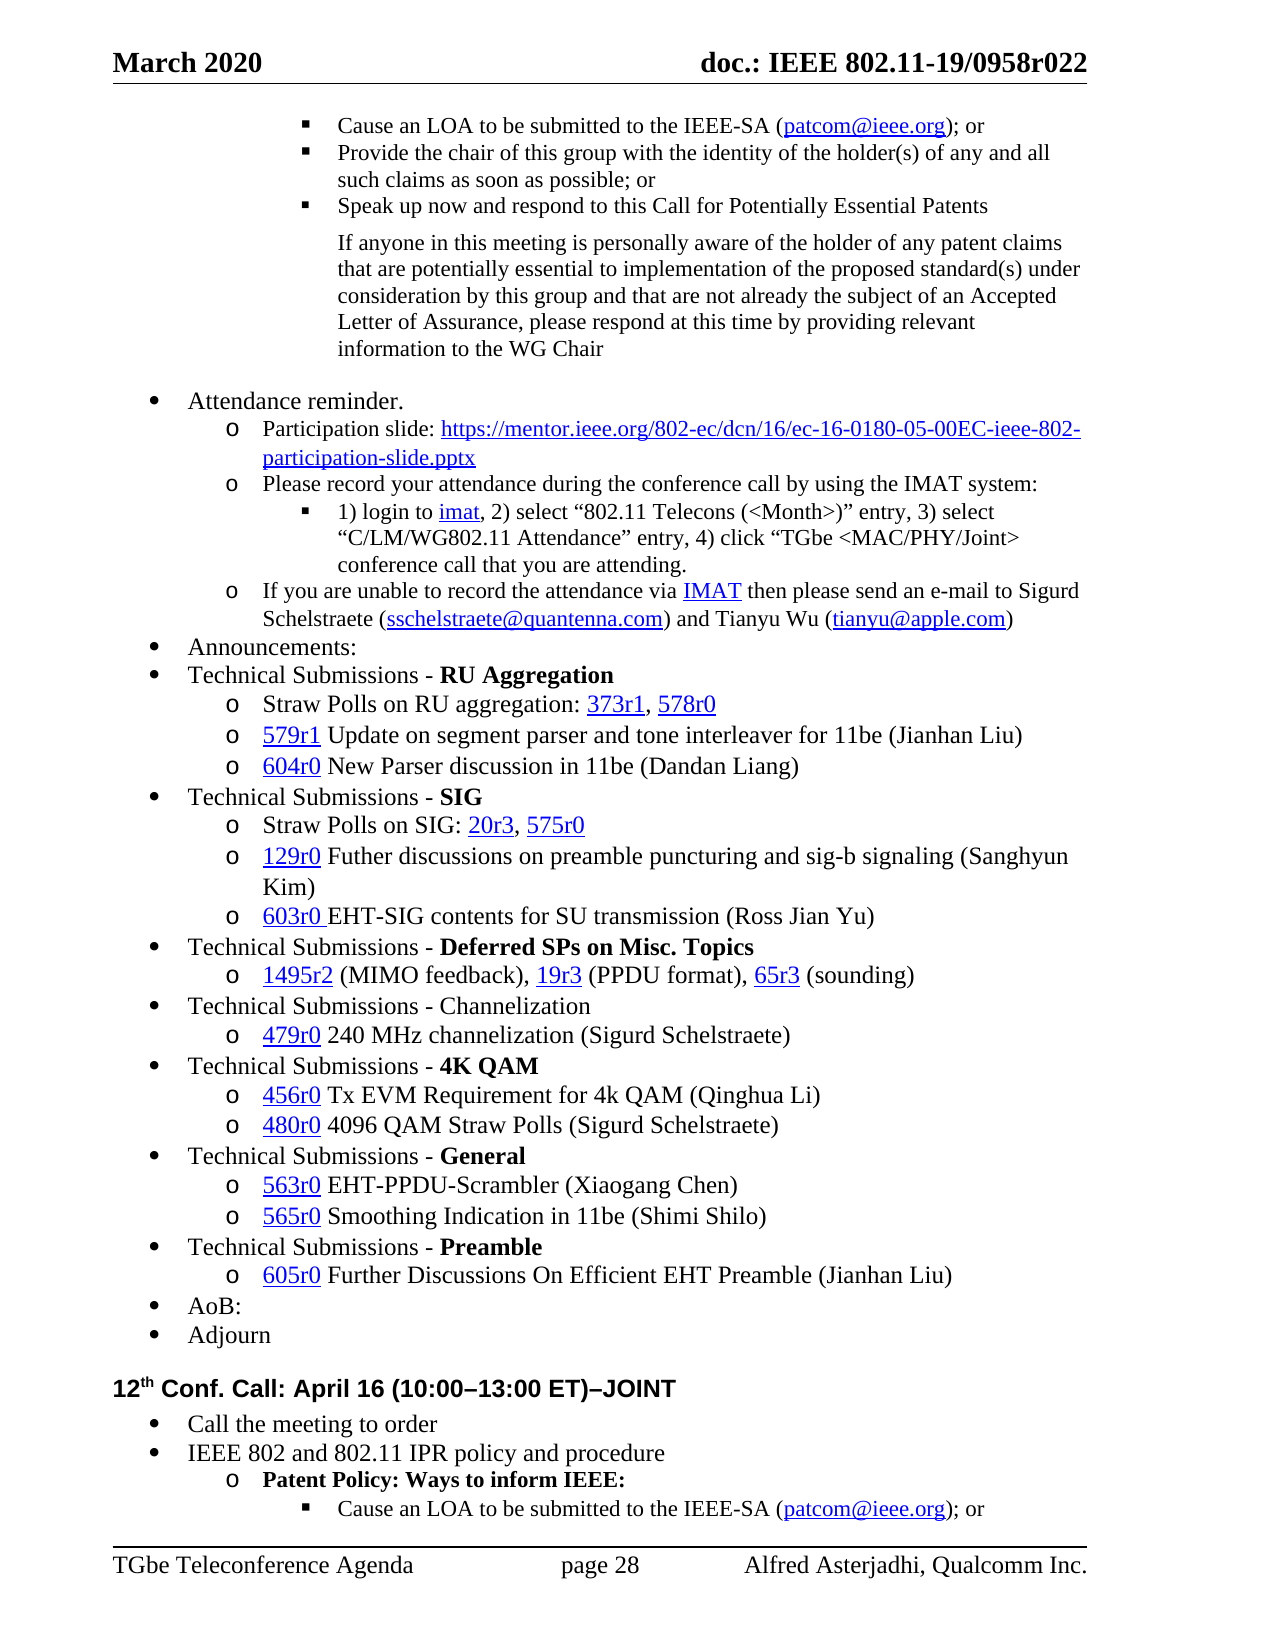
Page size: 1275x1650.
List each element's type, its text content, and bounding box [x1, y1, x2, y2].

list 1495r2 (MIMO feedback), 19r3 (PPDU format), 65r3 (sounding) [225, 961, 1087, 991]
list 579r1 Update on segment parser and tone interleaver for 11be (Jianhan Liu) [225, 720, 1087, 751]
list 563r0 EHT-PPDU-Scrambler (Xiaogang Chen) [225, 1170, 1087, 1201]
list Straw Polls on RU aggregation: 373r1, 578r0 [225, 689, 1087, 720]
list Provide the chair of this group with the identity of the holder(s) of any and all such claims as soon as possible; or [300, 139, 1087, 192]
list Participation slide: https://mentor.ieee.org/802-ec/dcn/16/ec-16-0180-05-00EC-ieee-802-participation-slide.pptx [225, 415, 1087, 470]
list Technical Submissions - 4K QAM [150, 1051, 1087, 1080]
list Speak up now and respond to this Call for Potentially Essential Patents [300, 192, 1087, 219]
list Adjourn [150, 1320, 1087, 1349]
list Announcements: [150, 632, 1087, 661]
list 605r0 Further Discussions On Efficient EHT Preamble (Jianhan Liu) [225, 1261, 1087, 1291]
list Straw Polls on SIG: 20r3, 575r0 [225, 811, 1087, 841]
list 129r0 Futher discussions on preamble puncturing and sig-b signaling (Sanghyun Kim) [225, 841, 1087, 901]
list Technical Submissions - Preamble [150, 1232, 1087, 1261]
list Cause an LOA to be submitted to the IEEE-SA (patcom@ieee.org); or [300, 1495, 1087, 1522]
list Technical Submissions - Deferred SPs on Misc. Topics [150, 932, 1087, 961]
list If you are unable to record the attendance via IMAT then please send an e-mail to Sigurd Schelstraete (sschelstraete@quantenna.com) and Tianyu Wu (tianyu@apple.com) [225, 577, 1087, 632]
list Technical Submissions - General [150, 1141, 1087, 1170]
list Cause an LOA to be submitted to the IEEE-SA (patcom@ieee.org); or [300, 112, 1087, 139]
list 1) login to imat, 2) select “802.11 Telecons (<Month>)” entry, 3) select “C/LM/WG802.11 Attendance” entry, 4) click “TGbe <MAC/PHY/Joint> conference call that you are attending. [300, 498, 1087, 577]
list Technical Submissions - Channelization [150, 991, 1087, 1020]
list 604r0 New Parser discussion in 11be (Dandan Liang) [225, 751, 1087, 782]
list 565r0 Smoothing Indication in 11be (Shimi Shilo) [225, 1201, 1087, 1232]
list IEEE 802 and 802.11 IPR policy and procedure [150, 1438, 1087, 1466]
list If anyone in this meeting is personally aware of the holder of any patent claims that are potentially essential to implementation of the proposed standard(s) under consideration by this group and that are not already the subject of an Accepted Letter of Assurance, please respond at this time by providing relevant information to the WG Chair [337, 229, 1087, 361]
list 603r0 EHT-SIG contents for SU transmission (Ross Jian Yu) [225, 901, 1087, 932]
list 480r0 4096 QAM Straw Polls (Sigurd Schelstraete) [225, 1111, 1087, 1141]
list Attendance reminder. [150, 386, 1087, 415]
list Technical Submissions - RU Aggregation [150, 661, 1087, 689]
subtitle 12th Conf. Call: April 16 (10:00–13:00 ET)–JOINT [112, 1374, 1087, 1403]
list AoB: [150, 1291, 1087, 1320]
list Patent Policy: Ways to inform IEEE: [225, 1466, 1087, 1495]
list Please record your attendance during the conference call by using the IMAT system: [225, 470, 1087, 498]
list Call the meeting to order [150, 1409, 1087, 1438]
list 479r0 240 MHz channelization (Sigurd Schelstraete) [225, 1020, 1087, 1051]
list 456r0 Tx EVM Requirement for 4k QAM (Qinghua Li) [225, 1080, 1087, 1111]
list Technical Submissions - SIG [150, 782, 1087, 811]
